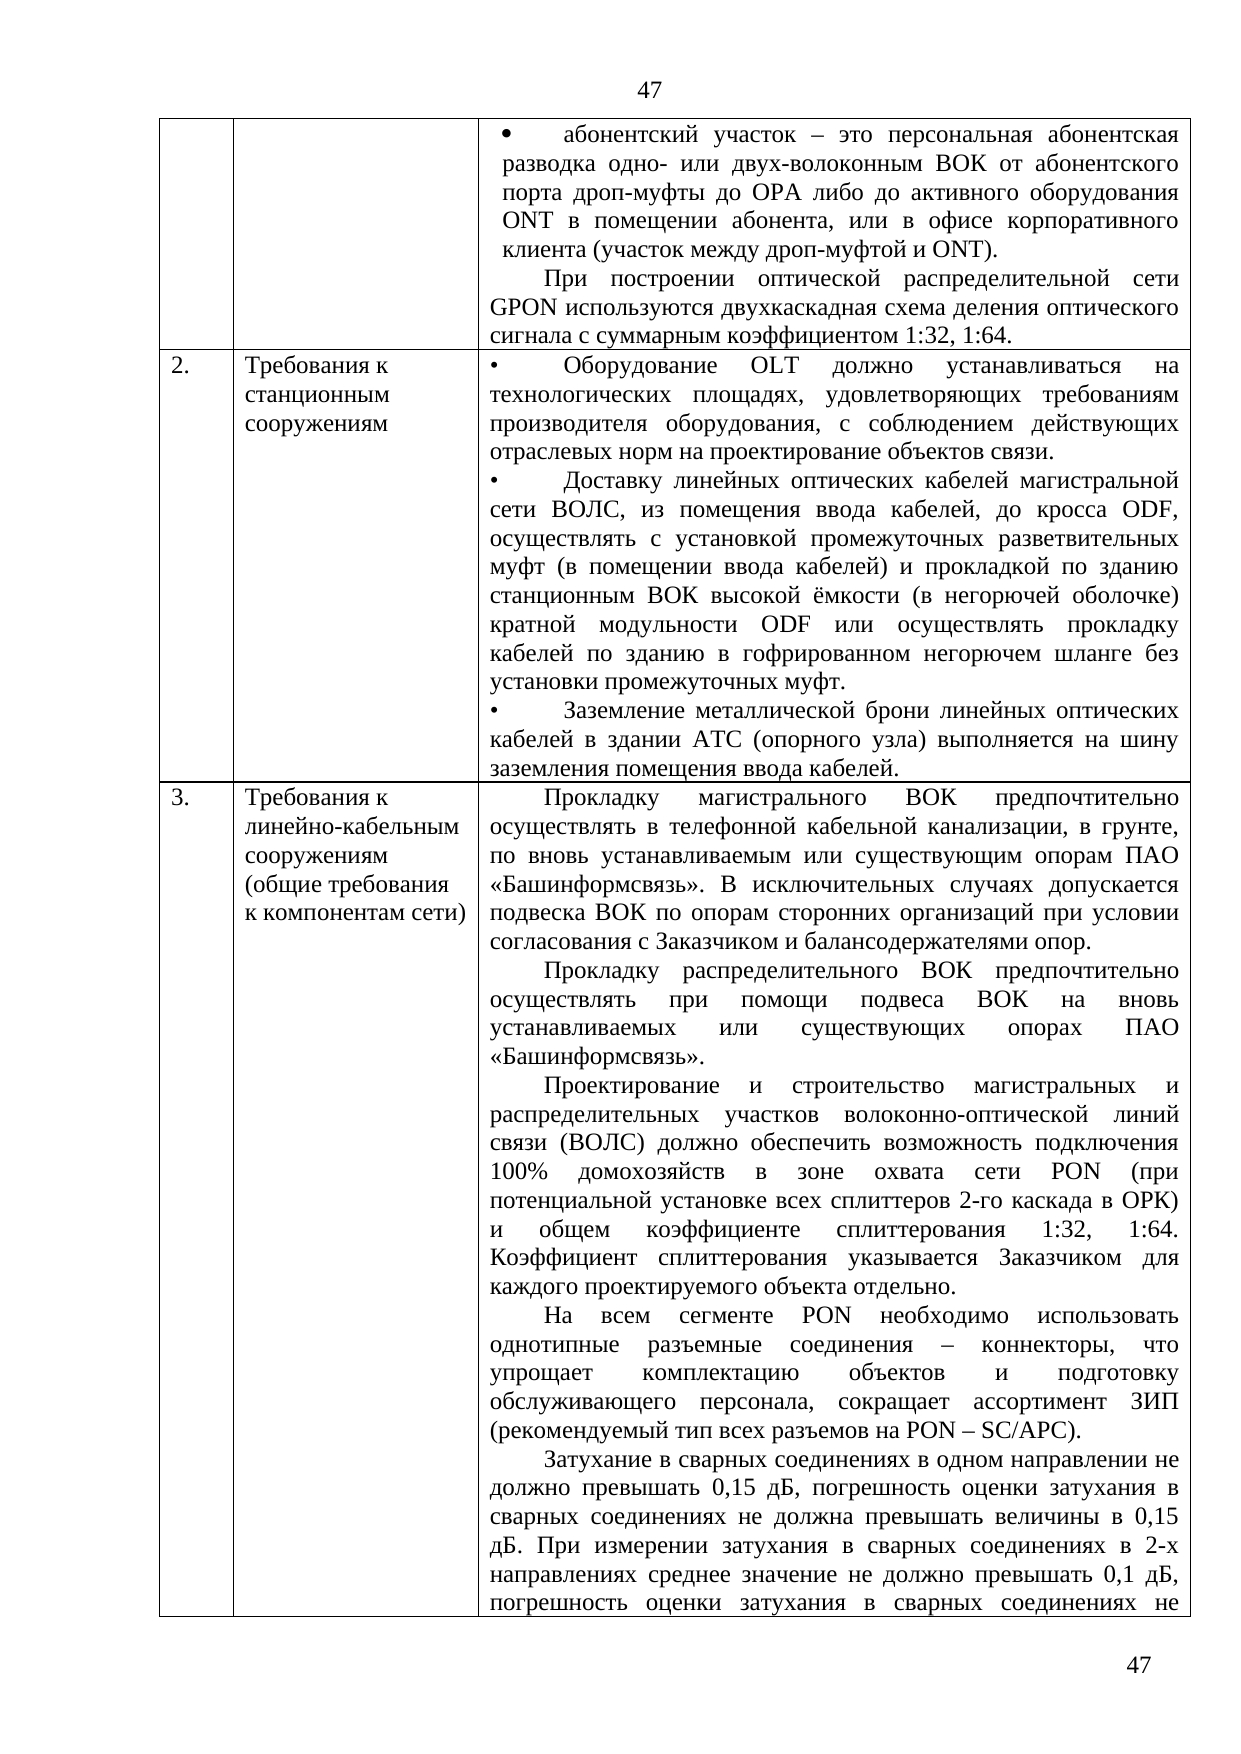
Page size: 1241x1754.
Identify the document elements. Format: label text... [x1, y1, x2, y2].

table_cell Требования к станционным сооружениям [234, 350, 478, 781]
table_cell • Оборудование OLT должно устанавливаться на технологических площадях, удовлетворяющих требованиям производителя оборудования, с соблюдением действующих отраслевых норм на проектирование объектов связи. • Доставку линейных оптических кабелей магистральной сети ВОЛС, из помещения ввода кабелей, до кросса ODF, осуществлять с установкой промежуточных разветвительных муфт (в помещении ввода кабелей) и прокладкой по зданию станционным ВОК высокой ёмкости (в негорючей оболочке) кратной модульности ODF или осуществлять прокладку кабелей по зданию в гофрированном негорючем шланге без установки промежуточных муфт. • Заземление металлической брони линейных оптических кабелей в здании АТС (опорного узла) выполняется на шину заземления помещения ввода кабелей. [479, 350, 1190, 781]
table_cell 2. [160, 350, 233, 781]
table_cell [479, 119, 1190, 349]
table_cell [479, 783, 1190, 1616]
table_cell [234, 783, 478, 1616]
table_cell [234, 119, 478, 349]
table_cell 3. [160, 783, 233, 1616]
table_cell 1. [160, 119, 233, 349]
